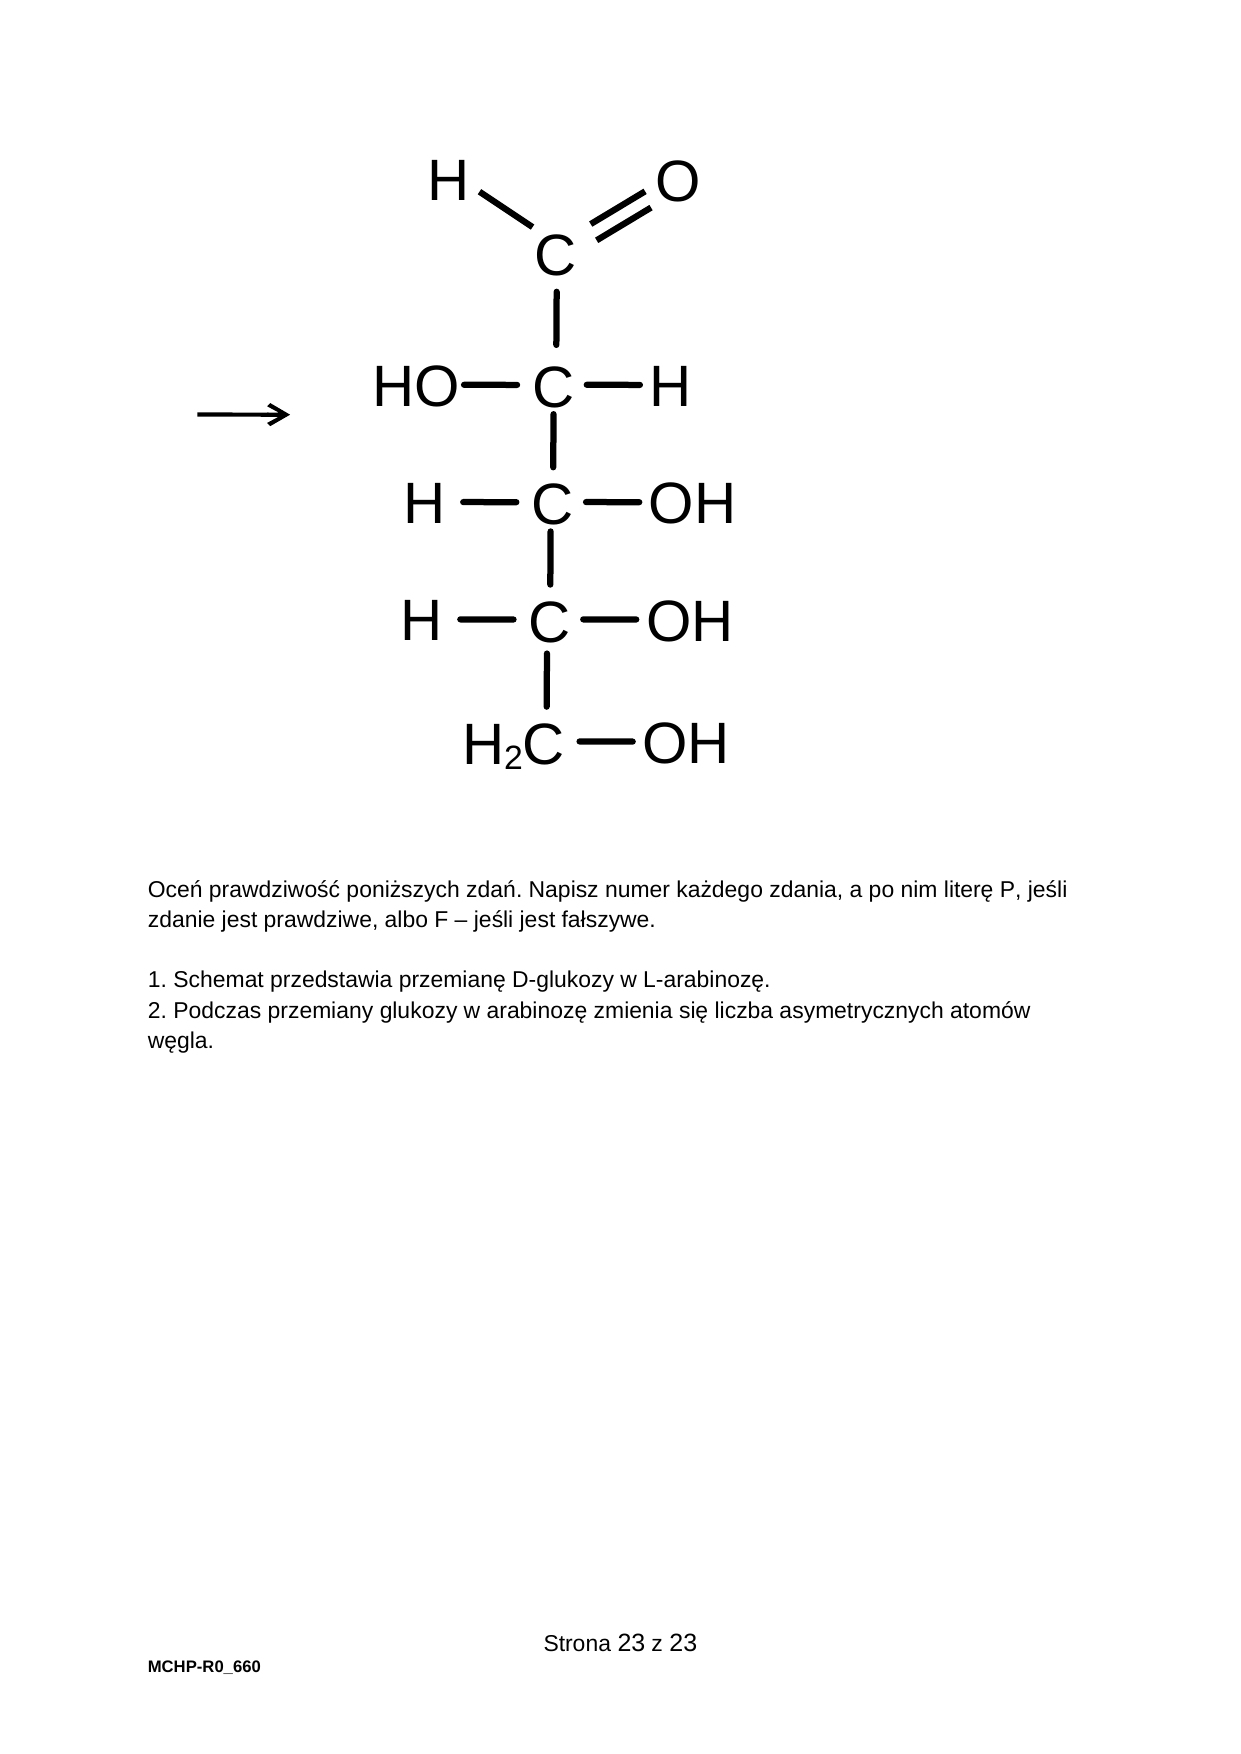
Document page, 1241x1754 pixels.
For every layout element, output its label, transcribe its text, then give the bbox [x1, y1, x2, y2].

text Oceń prawdziwość poniższych zdań. Napisz numer każdego zdania, a po nim literę P, jeśli zdanie jest prawdziwe, albo F – jeśli jest fałszywe. [148, 876, 1093, 932]
text 1. Schemat przedstawia przemianę D-glukozy w L-arabinozę. 2. Podczas przemiany glukozy w arabinozę zmienia się liczba asymetrycznych atomów węgla. [148, 936, 1093, 1083]
